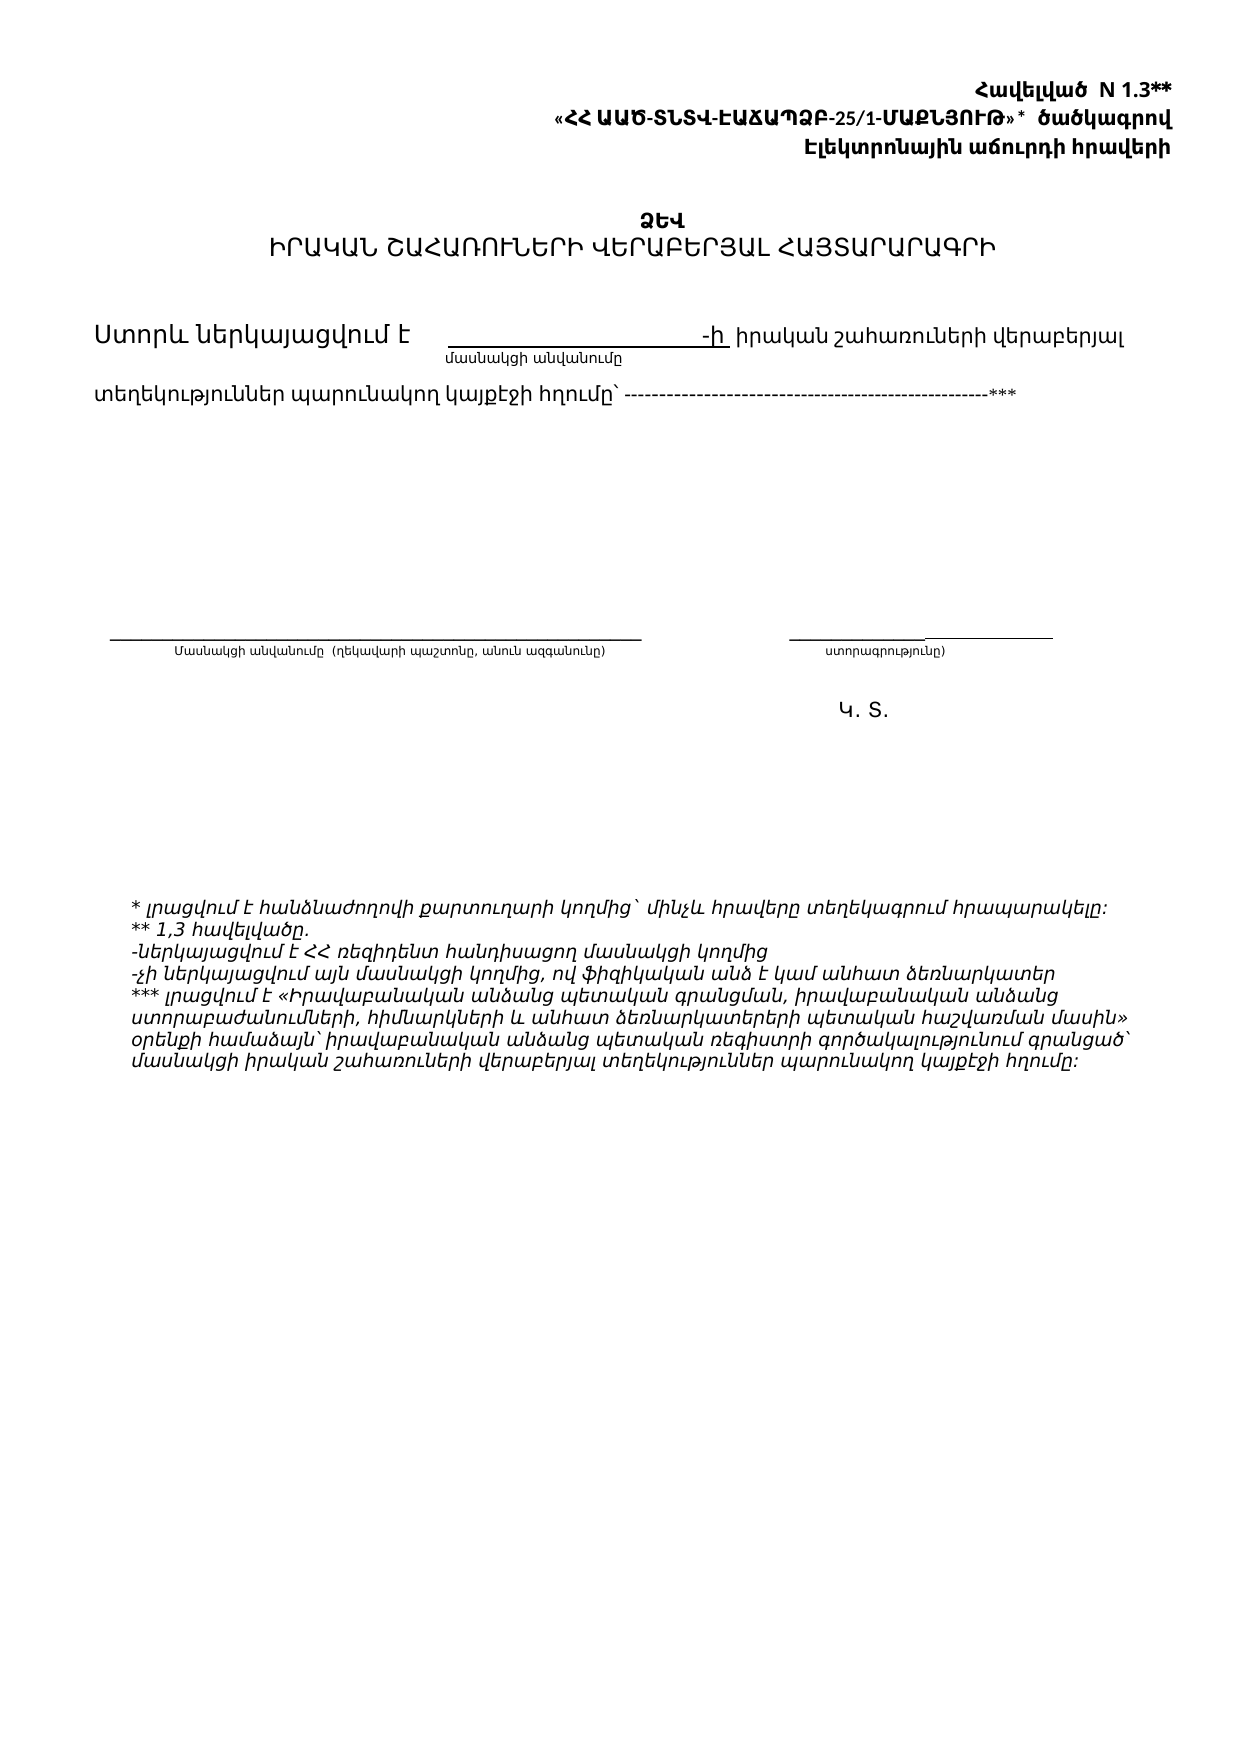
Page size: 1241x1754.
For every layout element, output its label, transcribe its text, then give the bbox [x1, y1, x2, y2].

text ** 1,3 հավելվածը․ [131, 919, 1171, 941]
text տեղեկություններ պարունակող կայքէջի հղումը՝ ----------------------------------------------------*** [94, 379, 1171, 408]
text *** լրացվում է «Իրավաբանական անձանց պետական գրանցման, իրավաբանական անձանց ստորաբաժանումների, հիմնարկների և անհատ ձեռնարկատերերի պետական հաշվառման մասին» օրենքի համաձայն՝ իրավաբանական անձանց պետական ռեգիստրի գործակալությունում գրանցած՝ մասնակցի իրական շահառուների վերաբերյալ տեղեկություններ պարունակող կայքէջի հղումը: [131, 985, 1171, 1072]
text Կ. Տ. [94, 698, 1171, 722]
text * լրացվում է հանձնաժողովի քարտուղարի կողմից` մինչև հրավերը տեղեկագրում հրապարակելը: [131, 897, 1171, 919]
text Ստորև ներկայացվում է -ի իրական շահառուների վերաբերյալ [94, 321, 1171, 350]
text ՁԵՎ [94, 209, 1171, 233]
text Էլեկտրոնային աճուրդի հրավերի [94, 132, 1171, 160]
text -ներկայացվում է ՀՀ ռեզիդենտ հանդիսացող մասնակցի կողմից [131, 941, 1171, 963]
text Հավելված N 1.3** [94, 75, 1171, 103]
text մասնակցի անվանումը [94, 350, 1171, 379]
text «ՀՀ ԱԱԾ-ՏՆՏՎ-ԷԱՃԱՊՁԲ-25/1-ՄԱՔՆՅՈՒԹ»* ծածկագրով [94, 103, 1171, 132]
text ___________________________________________________ _____________ Մասնակցի անվանումը (ղեկավարի պաշտոնը, անուն ազգանունը) ստորագրությունը) [94, 617, 1171, 669]
text ԻՐԱԿԱՆ ՇԱՀԱՌՈՒՆԵՐԻ ՎԵՐԱԲԵՐՅԱԼ ՀԱՅՏԱՐԱՐԱԳՐԻ [94, 233, 1171, 262]
text -չի ներկայացվում այն մասնակցի կողմից, ով ֆիզիկական անձ է կամ անհատ ձեռնարկատեր [131, 963, 1171, 985]
